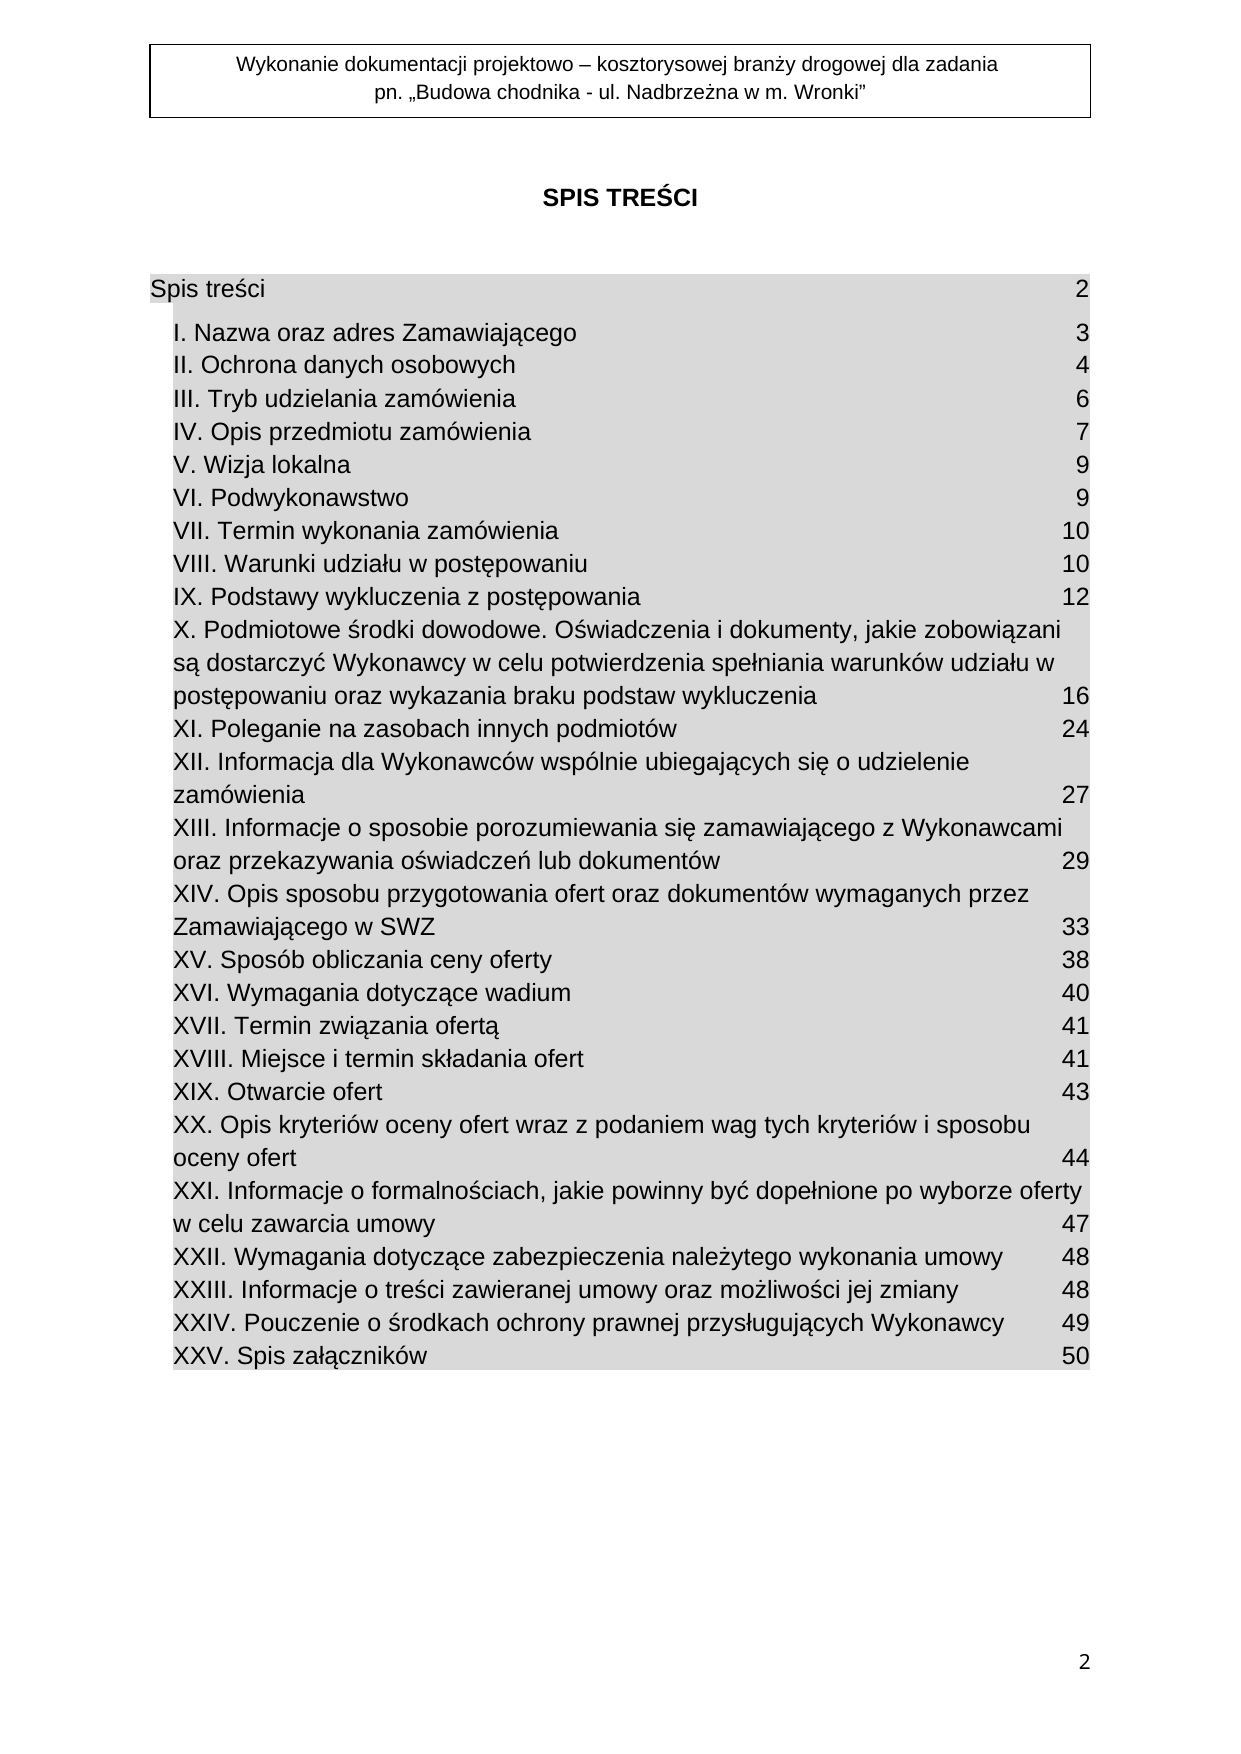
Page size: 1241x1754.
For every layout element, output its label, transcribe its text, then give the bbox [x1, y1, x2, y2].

text SPIS TREŚCI [150, 183, 1090, 212]
